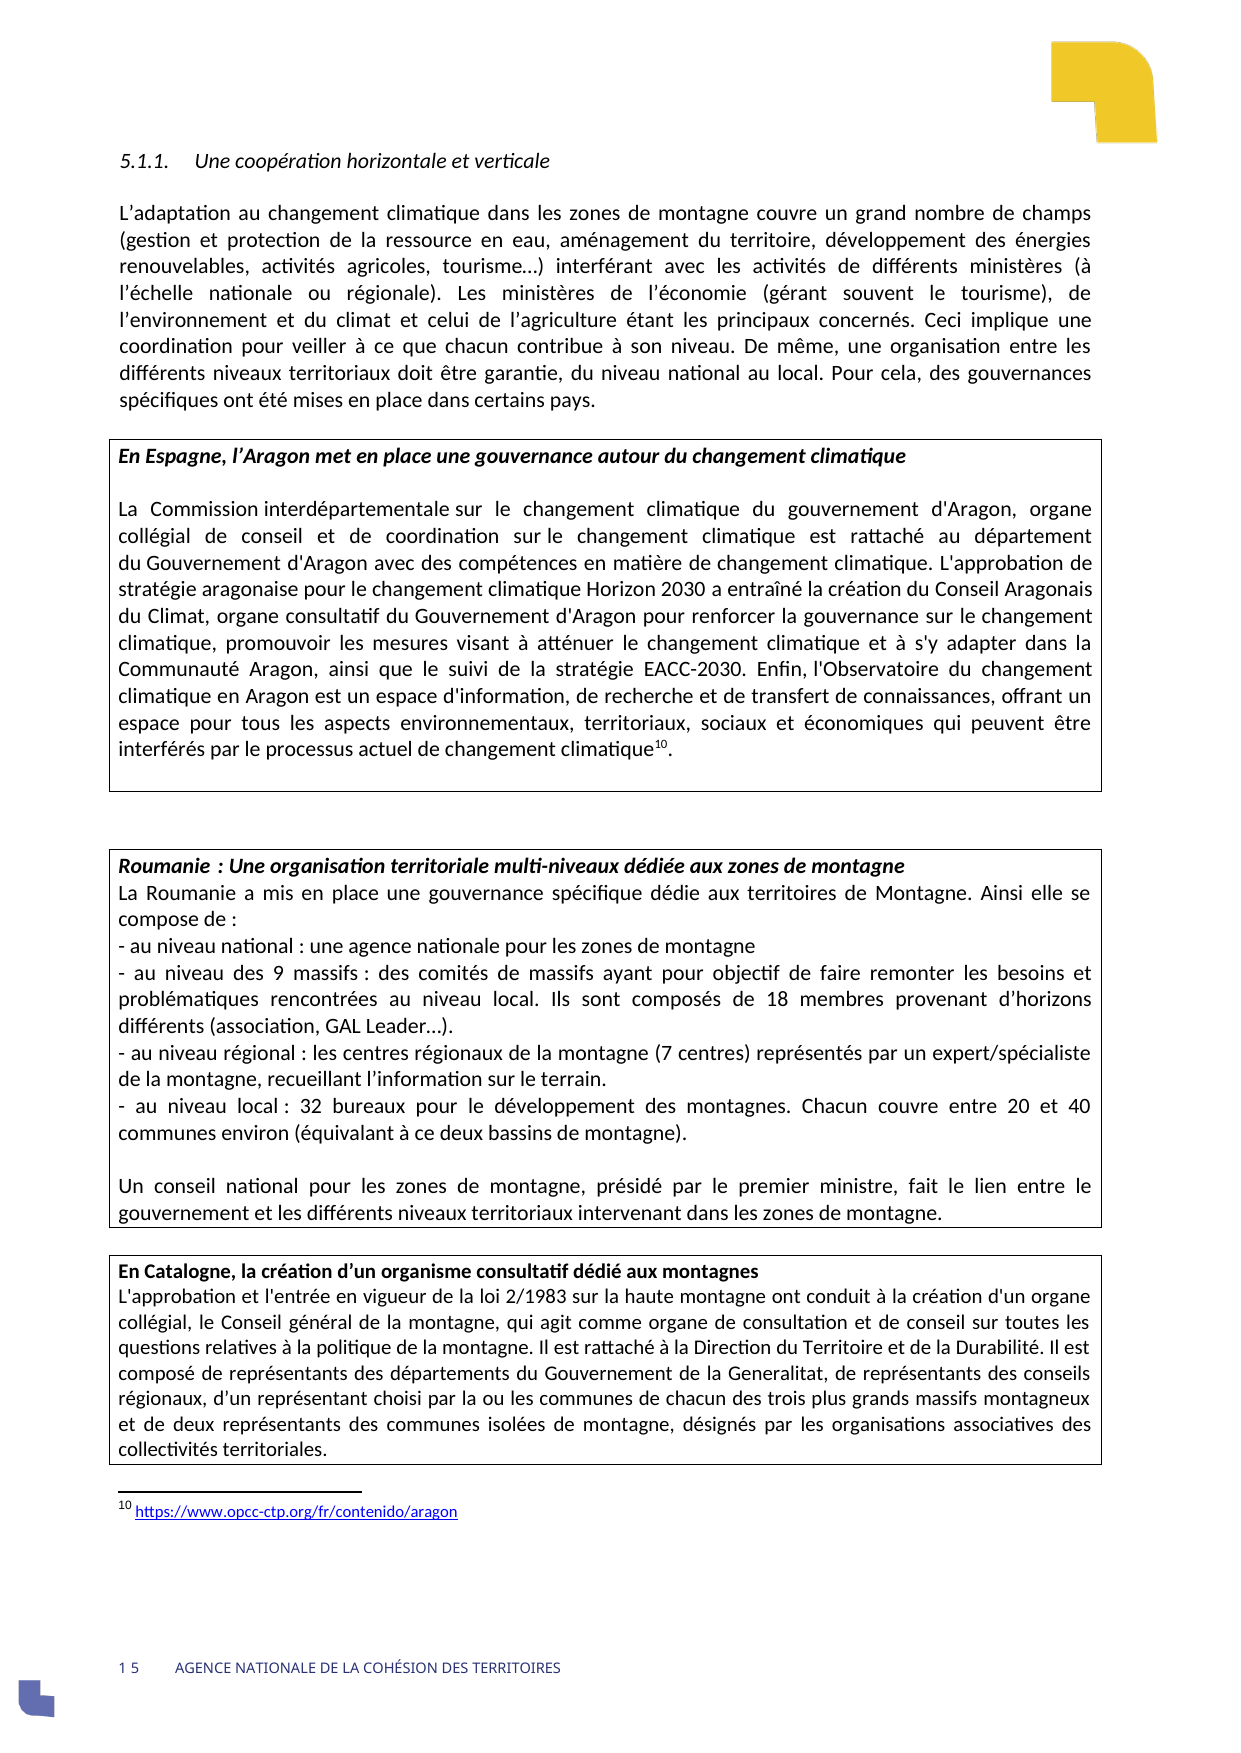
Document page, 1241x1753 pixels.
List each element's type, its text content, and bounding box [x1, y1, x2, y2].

picture [7, 1671, 64, 1726]
text Roumanie : Une organisation territoriale multi-niveaux dédiée aux zones de montagne [110, 850, 1101, 879]
text - au niveau local : 32 bureaux pour le développement des montagnes. Chacun couvre entre 20 et 40 communes environ (équivalant à ce deux bassins de montagne). [118, 1092, 1092, 1145]
text - au niveau régional : les centres régionaux de la montagne (7 centres) représentés par un expert/spécialiste de la montagne, recueillant l’information sur le terrain. [118, 1039, 1092, 1092]
text En Espagne, l’Aragon met en place une gouvernance autour du changement climatique [110, 440, 1101, 469]
text - au niveau des 9 massifs : des comités de massifs ayant pour objectif de faire remonter les besoins et problématiques rencontrées au niveau local. Ils sont composés de 18 membres provenant d’horizons différents (association, GAL Leader…). [118, 959, 1092, 1039]
text - au niveau national : une agence nationale pour les zones de montagne [118, 932, 1092, 959]
text L’adaptation au changement climatique dans les zones de montagne couvre un grand nombre de champs (gestion et protection de la ressource en eau, aménagement du territoire, développement des énergies renouvelables, activités agricoles, tourisme…) interférant avec les activités de différents ministères (à l’échelle nationale ou régionale). Les ministères de l’économie (gérant souvent le tourisme), de l’environnement et du climat et celui de l’agriculture étant les principaux concernés. Ceci implique une coordination pour veiller à ce que chacun contribue à son niveau. De même, une organisation entre les différents niveaux territoriaux doit être garantie, du niveau national au local. Pour cela, des gouvernances spécifiques ont été mises en place dans certains pays. [119, 199, 1092, 412]
text L'approbation et l'entrée en vigueur de la loi 2/1983 sur la haute montagne ont conduit à la création d'un organe collégial, le Conseil général de la montagne, qui agit comme organe de consultation et de conseil sur toutes les questions relatives à la politique de la montagne. Il est rattaché à la Direction du Territoire et de la Durabilité. Il est composé de représentants des départements du Gouvernement de la Generalitat, de représentants des conseils régionaux, d’un représentant choisi par la ou les communes de chacun des trois plus grands massifs montagneux et de deux représentants des communes isolées de montagne, désignés par les organisations associatives des collectivités territoriales. [110, 1281, 1101, 1464]
text La Roumanie a mis en place une gouvernance spécifique dédie aux territoires de Montagne. Ainsi elle se compose de : [118, 879, 1092, 932]
text En Catalogne, la création d’un organisme consultatif dédié aux montagnes [110, 1256, 1101, 1281]
text La Commission interdépartementale sur le changement climatique du gouvernement d'Aragon, organe collégial de conseil et de coordination sur le changement climatique est rattaché au département du Gouvernement d'Aragon avec des compétences en matière de changement climatique. L'approbation de stratégie aragonaise pour le changement climatique Horizon 2030 a entraîné la création du Conseil Aragonais du Climat, organe consultatif du Gouvernement d'Aragon pour renforcer la gouvernance sur le changement climatique, promouvoir les mesures visant à atténuer le changement climatique et à s'y adapter dans la Communauté Aragon, ainsi que le suivi de la stratégie EACC-2030. Enfin, l'Observatoire du changement climatique en Aragon est un espace d'information, de recherche et de transfert de connaissances, offrant un espace pour tous les aspects environnementaux, territoriaux, sociaux et économiques qui peuvent être interférés par le processus actuel de changement climatique. [118, 496, 1092, 762]
text Un conseil national pour les zones de montagne, présidé par le premier ministre, fait le lien entre le gouvernement et les différents niveaux territoriaux intervenant dans les zones de montagne. [110, 1169, 1101, 1227]
picture [1031, 29, 1180, 158]
list Une coopération horizontale et verticale [119, 148, 1092, 174]
